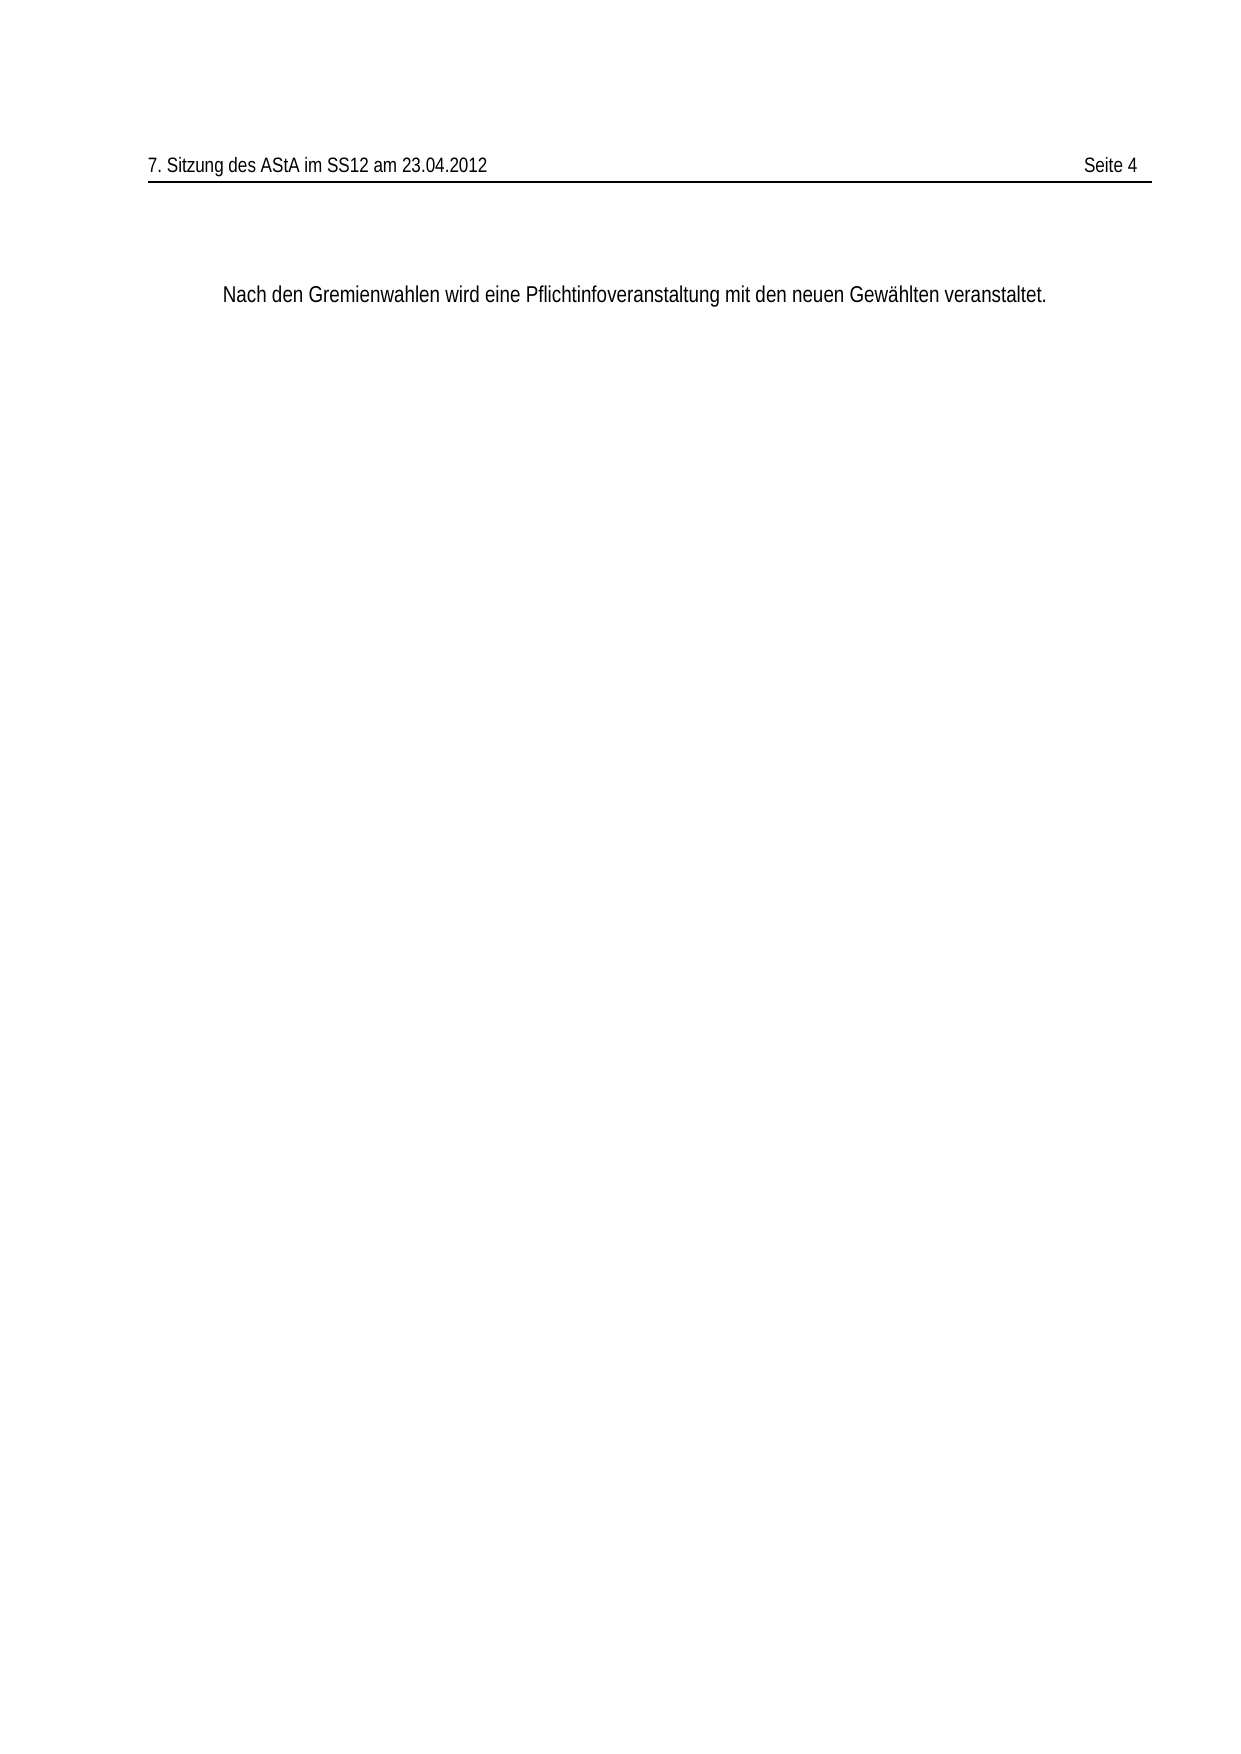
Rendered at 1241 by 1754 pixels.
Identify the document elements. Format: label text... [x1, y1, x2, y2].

text Nach den Gremienwahlen wird eine Pflichtinfoveranstaltung mit den neuen Gewählten veranstaltet. [223, 281, 1122, 308]
